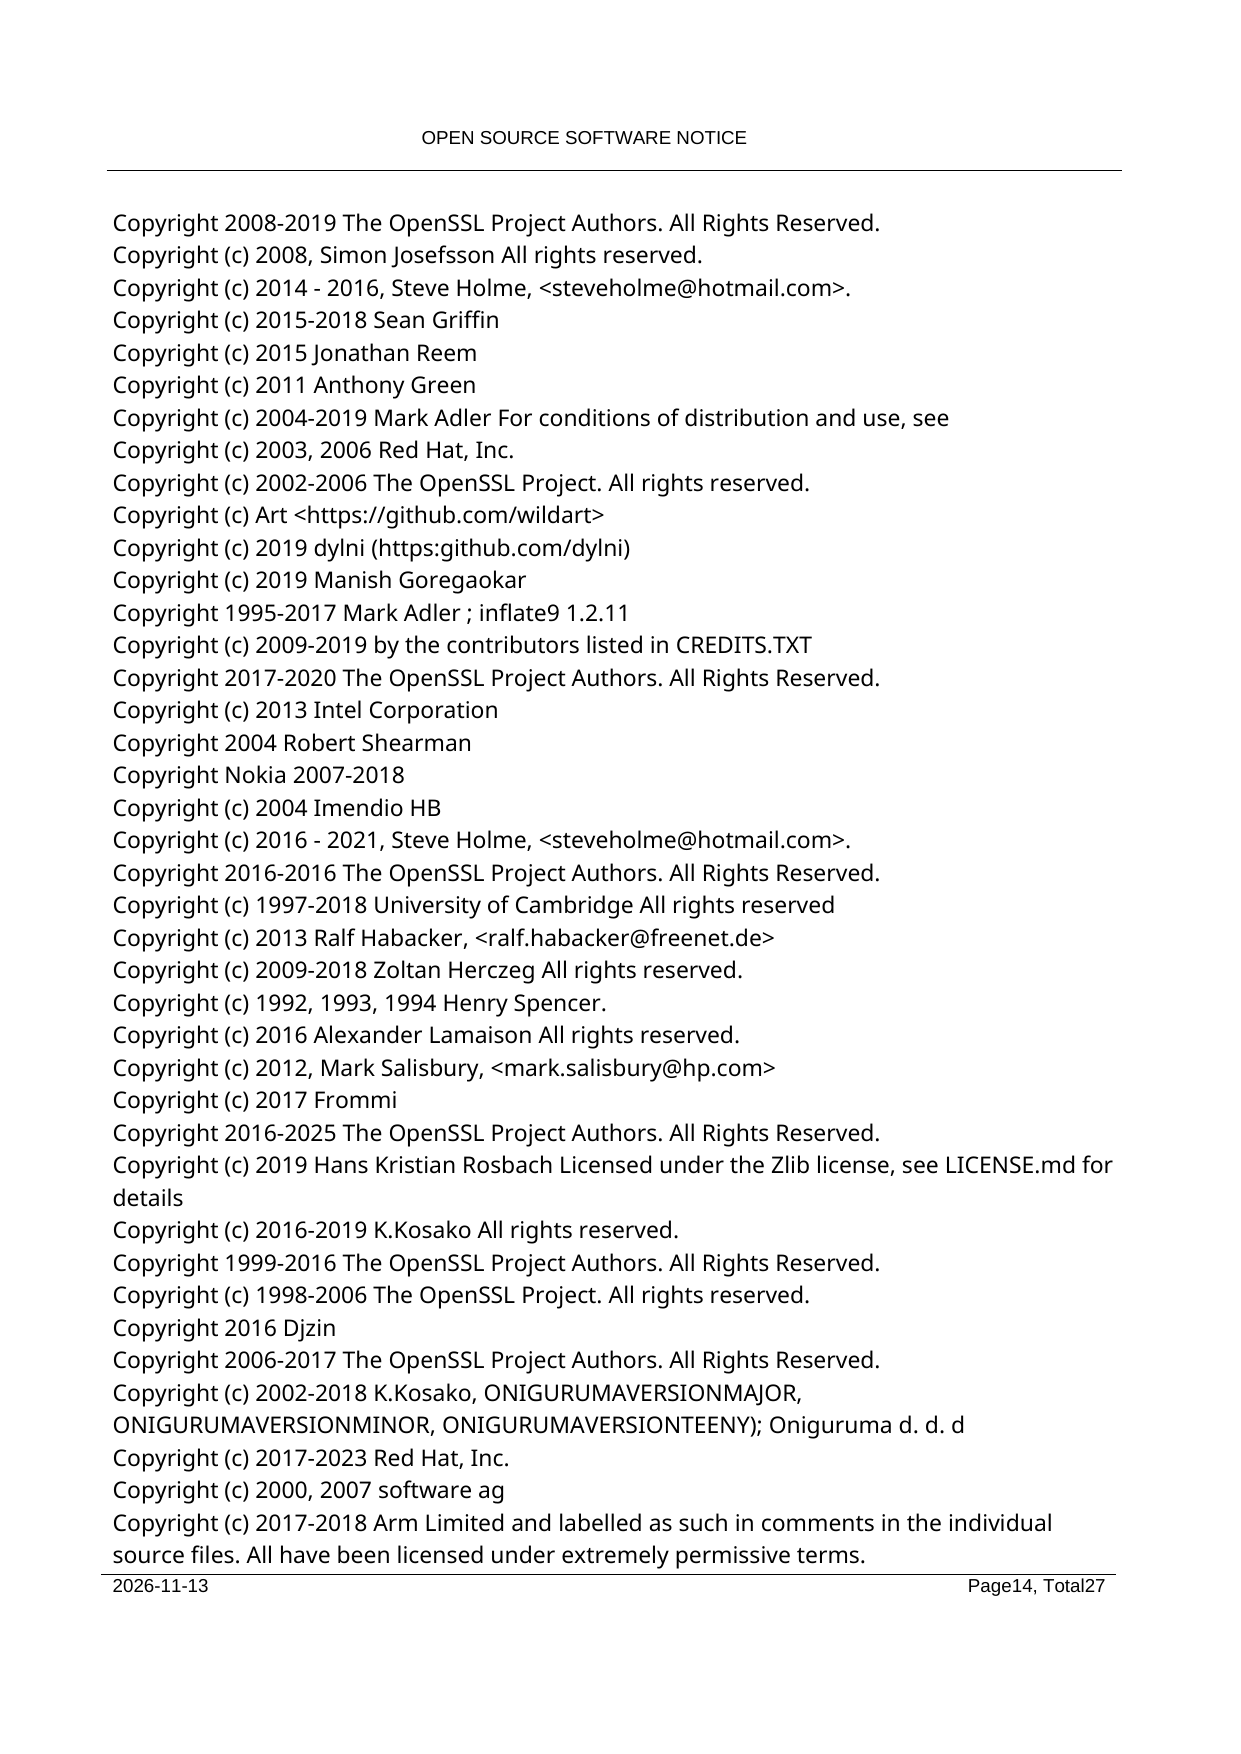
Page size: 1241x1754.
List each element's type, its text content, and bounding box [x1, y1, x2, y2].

text Copyright 2006-2017 The OpenSSL Project Authors. All Rights Reserved. [112, 1344, 1128, 1376]
text Copyright (c) 2016 Alexander Lamaison All rights reserved. [112, 1019, 1128, 1051]
text Copyright (c) 2019 Manish Goregaokar [112, 564, 1128, 596]
text Copyright (c) 1997-2018 University of Cambridge All rights reserved [112, 889, 1128, 921]
text Copyright (c) 2004 Imendio HB [112, 791, 1128, 824]
text Copyright (c) 2015-2018 Sean Griffin [112, 304, 1128, 336]
text Copyright 1995-2017 Mark Adler ; inflate9 1.2.11 [112, 596, 1128, 629]
text Copyright (c) 2019 Hans Kristian Rosbach Licensed under the Zlib license, see LICENSE.md for details [112, 1149, 1128, 1214]
text Copyright (c) 2004-2019 Mark Adler For conditions of distribution and use, see [112, 401, 1128, 434]
text Copyright (c) 2013 Ralf Habacker, <ralf.habacker@freenet.de> [112, 921, 1128, 954]
text Copyright (c) 1992, 1993, 1994 Henry Spencer. [112, 986, 1128, 1019]
text Copyright (c) 2015 Jonathan Reem [112, 336, 1128, 369]
text Copyright (c) 2000, 2007 software ag [112, 1474, 1128, 1506]
text Copyright (c) 2013 Intel Corporation [112, 694, 1128, 726]
text Copyright 2016-2025 The OpenSSL Project Authors. All Rights Reserved. [112, 1116, 1128, 1149]
text Copyright 1999-2016 The OpenSSL Project Authors. All Rights Reserved. [112, 1246, 1128, 1279]
text Copyright (c) 2009-2019 by the contributors listed in CREDITS.TXT [112, 629, 1128, 661]
text Copyright 2004 Robert Shearman [112, 726, 1128, 759]
text Copyright 2016 Djzin [112, 1311, 1128, 1344]
text Copyright 2017-2020 The OpenSSL Project Authors. All Rights Reserved. [112, 661, 1128, 694]
text Copyright (c) 2003, 2006 Red Hat, Inc. [112, 434, 1128, 466]
text Copyright (c) 2009-2018 Zoltan Herczeg All rights reserved. [112, 954, 1128, 986]
text Copyright (c) 1998-2006 The OpenSSL Project. All rights reserved. [112, 1279, 1128, 1311]
text Copyright (c) 2016-2019 K.Kosako All rights reserved. [112, 1214, 1128, 1246]
text Copyright Nokia 2007-2018 [112, 759, 1128, 791]
text Copyright (c) 2002-2006 The OpenSSL Project. All rights reserved. [112, 466, 1128, 499]
text Copyright (c) 2014 - 2016, Steve Holme, <steveholme@hotmail.com>. [112, 271, 1128, 304]
text Copyright (c) 2008, Simon Josefsson All rights reserved. [112, 239, 1128, 271]
text Copyright (c) 2012, Mark Salisbury, <mark.salisbury@hp.com> [112, 1051, 1128, 1084]
text Copyright 2016-2016 The OpenSSL Project Authors. All Rights Reserved. [112, 856, 1128, 889]
text Copyright (c) 2017-2018 Arm Limited and labelled as such in comments in the individual source files. All have been licensed under extremely permissive terms. [112, 1506, 1128, 1571]
text Copyright (c) 2011 Anthony Green [112, 369, 1128, 401]
text Copyright (c) 2017-2023 Red Hat, Inc. [112, 1441, 1128, 1474]
text Copyright (c) 2002-2018 K.Kosako, ONIGURUMAVERSIONMAJOR, ONIGURUMAVERSIONMINOR, ONIGURUMAVERSIONTEENY); Oniguruma d. d. d [112, 1376, 1128, 1441]
text Copyright (c) 2019 dylni (https:github.com/dylni) [112, 531, 1128, 564]
text Copyright (c) 2016 - 2021, Steve Holme, <steveholme@hotmail.com>. [112, 824, 1128, 856]
text Copyright 2008-2019 The OpenSSL Project Authors. All Rights Reserved. [112, 206, 1128, 239]
text Copyright (c) Art <https://github.com/wildart> [112, 499, 1128, 531]
text Copyright (c) 2017 Frommi [112, 1084, 1128, 1116]
